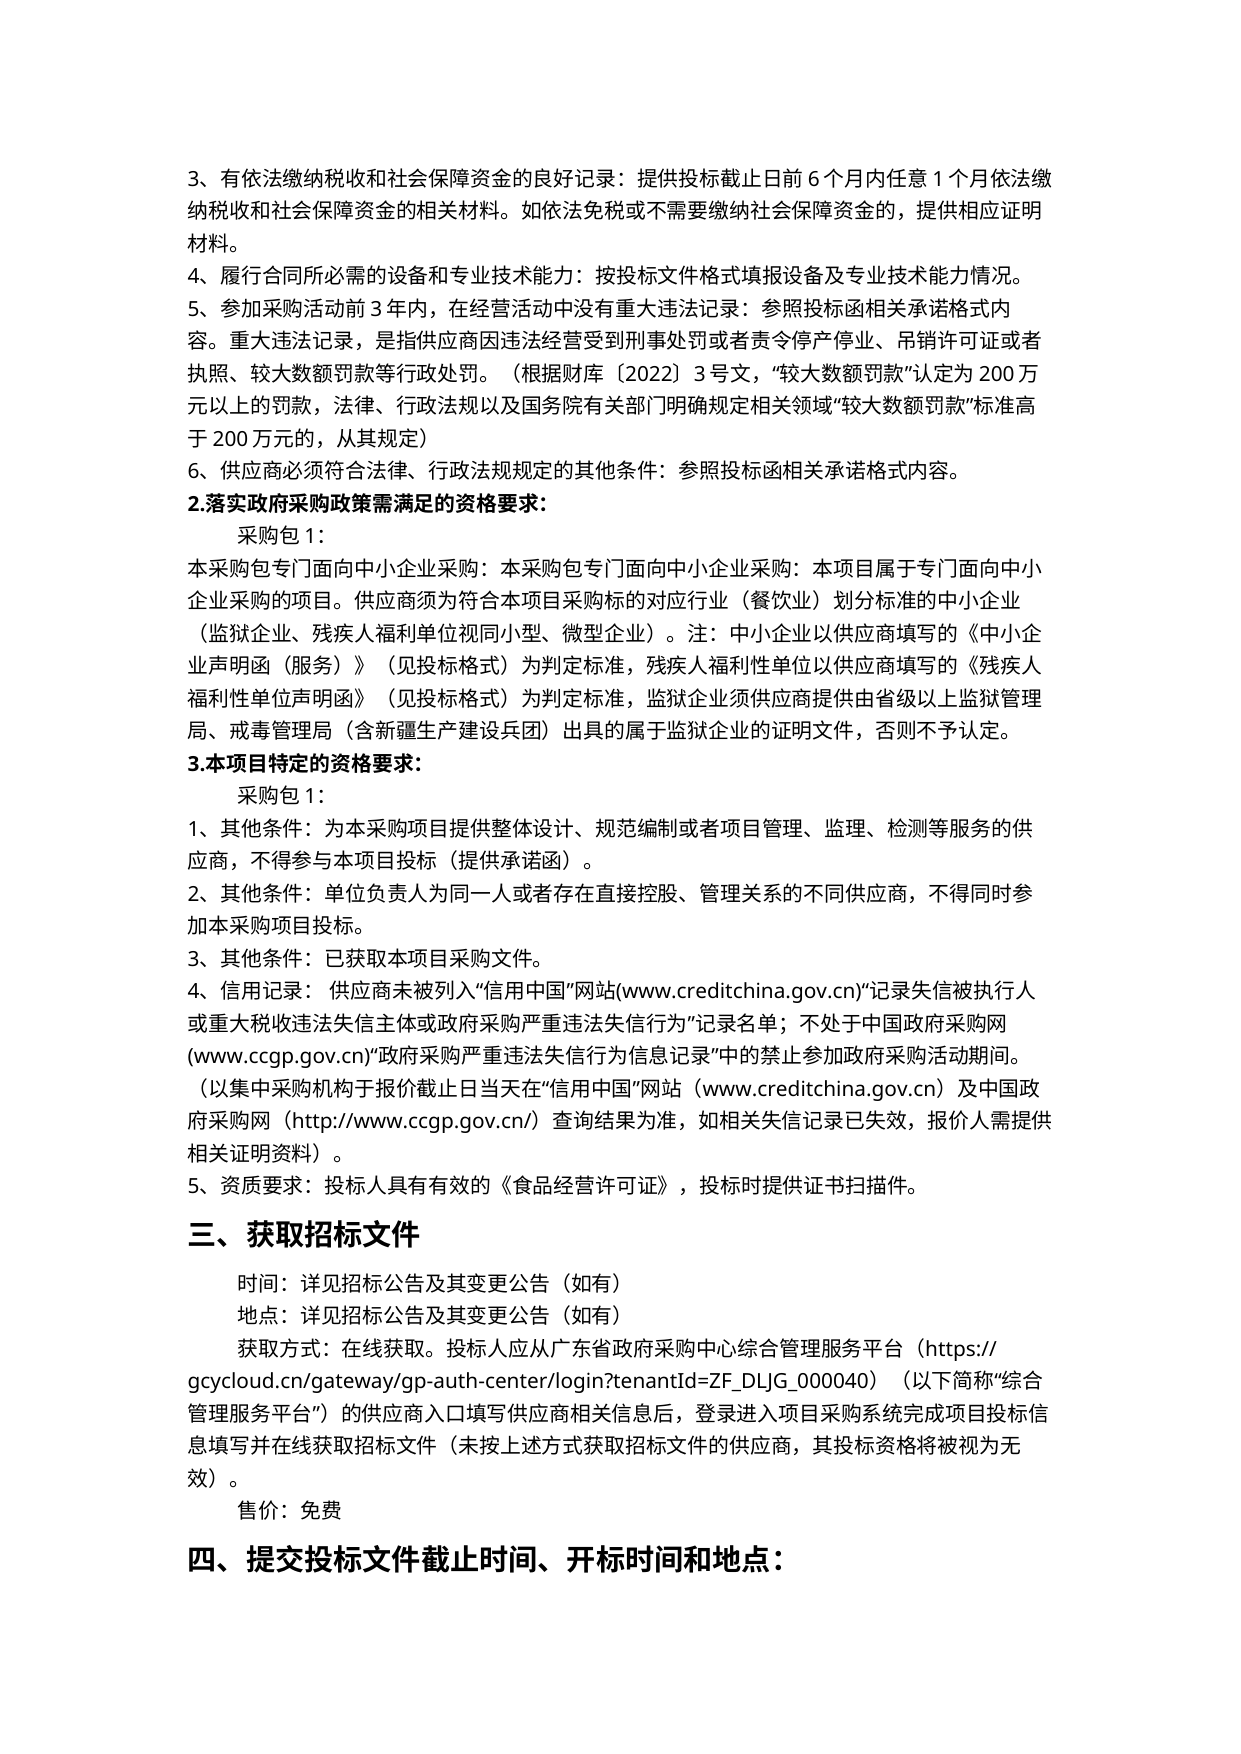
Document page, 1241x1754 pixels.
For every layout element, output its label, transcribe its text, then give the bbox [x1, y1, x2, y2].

text 2、其他条件：单位负责人为同一人或者存在直接控股、管理关系的不同供应商，不得同时参加本采购项目投标。 [187, 877, 1053, 942]
text 6、供应商必须符合法律、行政法规规定的其他条件：参照投标函相关承诺格式内容。 [187, 454, 1053, 487]
text 三、获取招标文件 [187, 1202, 1053, 1267]
text 采购包1： [187, 519, 1053, 552]
text 采购包1： [187, 779, 1053, 812]
text 2.落实政府采购政策需满足的资格要求： [187, 487, 1053, 519]
text 4、履行合同所必需的设备和专业技术能力：按投标文件格式填报设备及专业技术能力情况。 [187, 259, 1053, 292]
text 时间：详见招标公告及其变更公告（如有） [187, 1267, 1053, 1299]
text 售价：免费 [187, 1494, 1053, 1527]
text 本采购包专门面向中小企业采购：本采购包专门面向中小企业采购：本项目属于专门面向中小企业采购的项目。供应商须为符合本项目采购标的对应行业（餐饮业）划分标准的中小企业（监狱企业、残疾人福利单位视同小型、微型企业）。注：中小企业以供应商填写的《中小企业声明函（服务）》（见投标格式）为判定标准，残疾人福利性单位以供应商填写的《残疾人福利性单位声明函》（见投标格式）为判定标准，监狱企业须供应商提供由省级以上监狱管理局、戒毒管理局（含新疆生产建设兵团）出具的属于监狱企业的证明文件，否则不予认定。 [187, 552, 1053, 747]
text 5、资质要求：投标人具有有效的《食品经营许可证》，投标时提供证书扫描件。 [187, 1169, 1053, 1202]
text 5、参加采购活动前3年内，在经营活动中没有重大违法记录：参照投标函相关承诺格式内容。重大违法记录，是指供应商因违法经营受到刑事处罚或者责令停产停业、吊销许可证或者执照、较大数额罚款等行政处罚。（根据财库〔2022〕3号文，“较大数额罚款”认定为200万元以上的罚款，法律、行政法规以及国务院有关部门明确规定相关领域“较大数额罚款”标准高于200万元的，从其规定） [187, 292, 1053, 454]
text 3、其他条件：已获取本项目采购文件。 [187, 942, 1053, 974]
text 4、信用记录： 供应商未被列入“信用中国”网站(www.creditchina.gov.cn)“记录失信被执行人或重大税收违法失信主体或政府采购严重违法失信行为”记录名单；不处于中国政府采购网(www.ccgp.gov.cn)“政府采购严重违法失信行为信息记录”中的禁止参加政府采购活动期间。（以集中采购机构于报价截止日当天在“信用中国”网站（www.creditchina.gov.cn）及中国政府采购网（http://www.ccgp.gov.cn/）查询结果为准，如相关失信记录已失效，报价人需提供相关证明资料）。 [187, 974, 1053, 1169]
text 3、有依法缴纳税收和社会保障资金的良好记录：提供投标截止日前6个月内任意1个月依法缴纳税收和社会保障资金的相关材料。如依法免税或不需要缴纳社会保障资金的，提供相应证明材料。 [187, 162, 1053, 259]
text 1、其他条件：为本采购项目提供整体设计、规范编制或者项目管理、监理、检测等服务的供应商，不得参与本项目投标（提供承诺函）。 [187, 812, 1053, 877]
text 3.本项目特定的资格要求： [187, 747, 1053, 779]
text 获取方式：在线获取。投标人应从广东省政府采购中心综合管理服务平台（https://gcycloud.cn/gateway/gp-auth-center/login?tenantId=ZF_DLJG_000040）（以下简称“综合管理服务平台”）的供应商入口填写供应商相关信息后，登录进入项目采购系统完成项目投标信息填写并在线获取招标文件（未按上述方式获取招标文件的供应商，其投标资格将被视为无效）。 [187, 1332, 1053, 1494]
text 地点：详见招标公告及其变更公告（如有） [187, 1299, 1053, 1332]
text 四、提交投标文件截止时间、开标时间和地点： [187, 1527, 1053, 1592]
